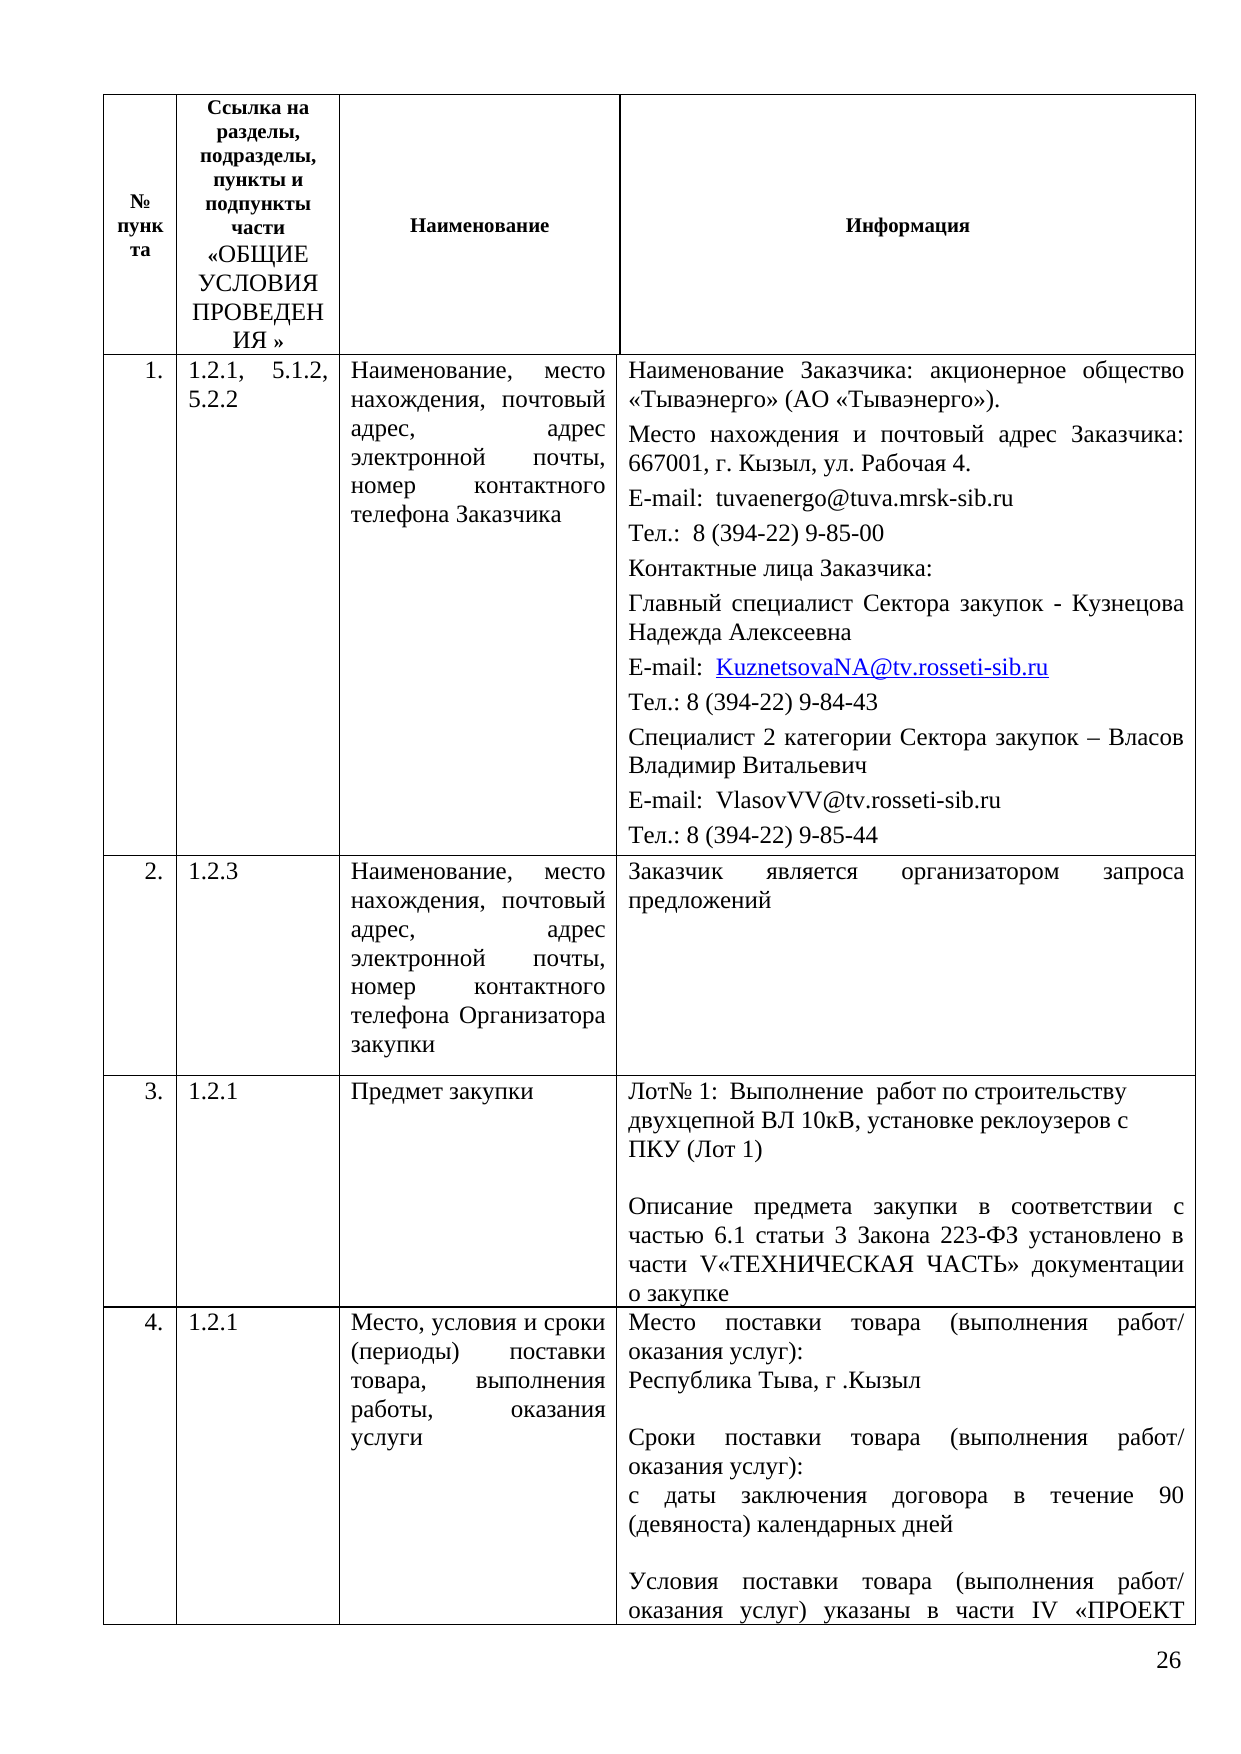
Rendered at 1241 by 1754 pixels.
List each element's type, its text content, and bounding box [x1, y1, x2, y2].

table_cell 1.2.3 [177, 856, 339, 1075]
table_cell 1.2.1, 5.1.2, 5.2.2 [177, 355, 339, 855]
table_header Информация [621, 95, 1195, 354]
table_header Ссылка на разделы, подразделы, пункты и подпункты части «ОБЩИЕ УСЛОВИЯ ПРОВЕДЕНИЯ » [177, 95, 339, 354]
table_cell Предмет закупки [340, 1076, 616, 1306]
table_cell [104, 355, 176, 855]
table_header Наименование [340, 95, 619, 354]
table_cell [104, 1076, 176, 1306]
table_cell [617, 1308, 1195, 1624]
table_cell Наименование, место нахождения, почтовый адрес, адрес электронной почты, номер контактного телефона Организатора закупки [340, 856, 616, 1075]
table_cell [104, 1308, 176, 1624]
table_cell Заказчик является организатором запроса предложений [617, 856, 1195, 1075]
table_cell 1.2.1 [177, 1308, 339, 1624]
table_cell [340, 1308, 616, 1624]
table_cell Наименование, место нахождения, почтовый адрес, адрес электронной почты, номер контактного телефона Заказчика [340, 355, 616, 855]
table_cell Наименование Заказчика: акционерное общество «Тываэнерго» (АО «Тываэнерго»). Место нахождения и почтовый адрес Заказчика: 667001, г. Кызыл, ул. Рабочая 4. E-mail: tuvaenergo@tuva.mrsk-sib.ru Тел.: 8 (394-22) 9-85-00 Контактные лица Заказчика: Главный специалист Сектора закупок - Кузнецова Надежда Алексеевна E-mail: KuznetsovaNA@tv.rosseti-sib.ru Тел.: 8 (394-22) 9-84-43 Специалист 2 категории Сектора закупок – Власов Владимир Витальевич E-mail: VlasovVV@tv.rosseti-sib.ru Тел.: 8 (394-22) 9-85-44 [617, 355, 1195, 855]
table_cell 1.2.1 [177, 1076, 339, 1306]
table_header № пункта [104, 95, 176, 354]
table_cell Лот№ 1: Выполнение работ по строительству двухцепной ВЛ 10кВ, установке реклоузеров с ПКУ (Лот 1) Описание предмета закупки в соответствии с частью 6.1 статьи 3 Закона 223-ФЗ установлено в части V«ТЕХНИЧЕСКАЯ ЧАСТЬ» документации о закупке [617, 1076, 1195, 1306]
table_cell [104, 856, 176, 1075]
